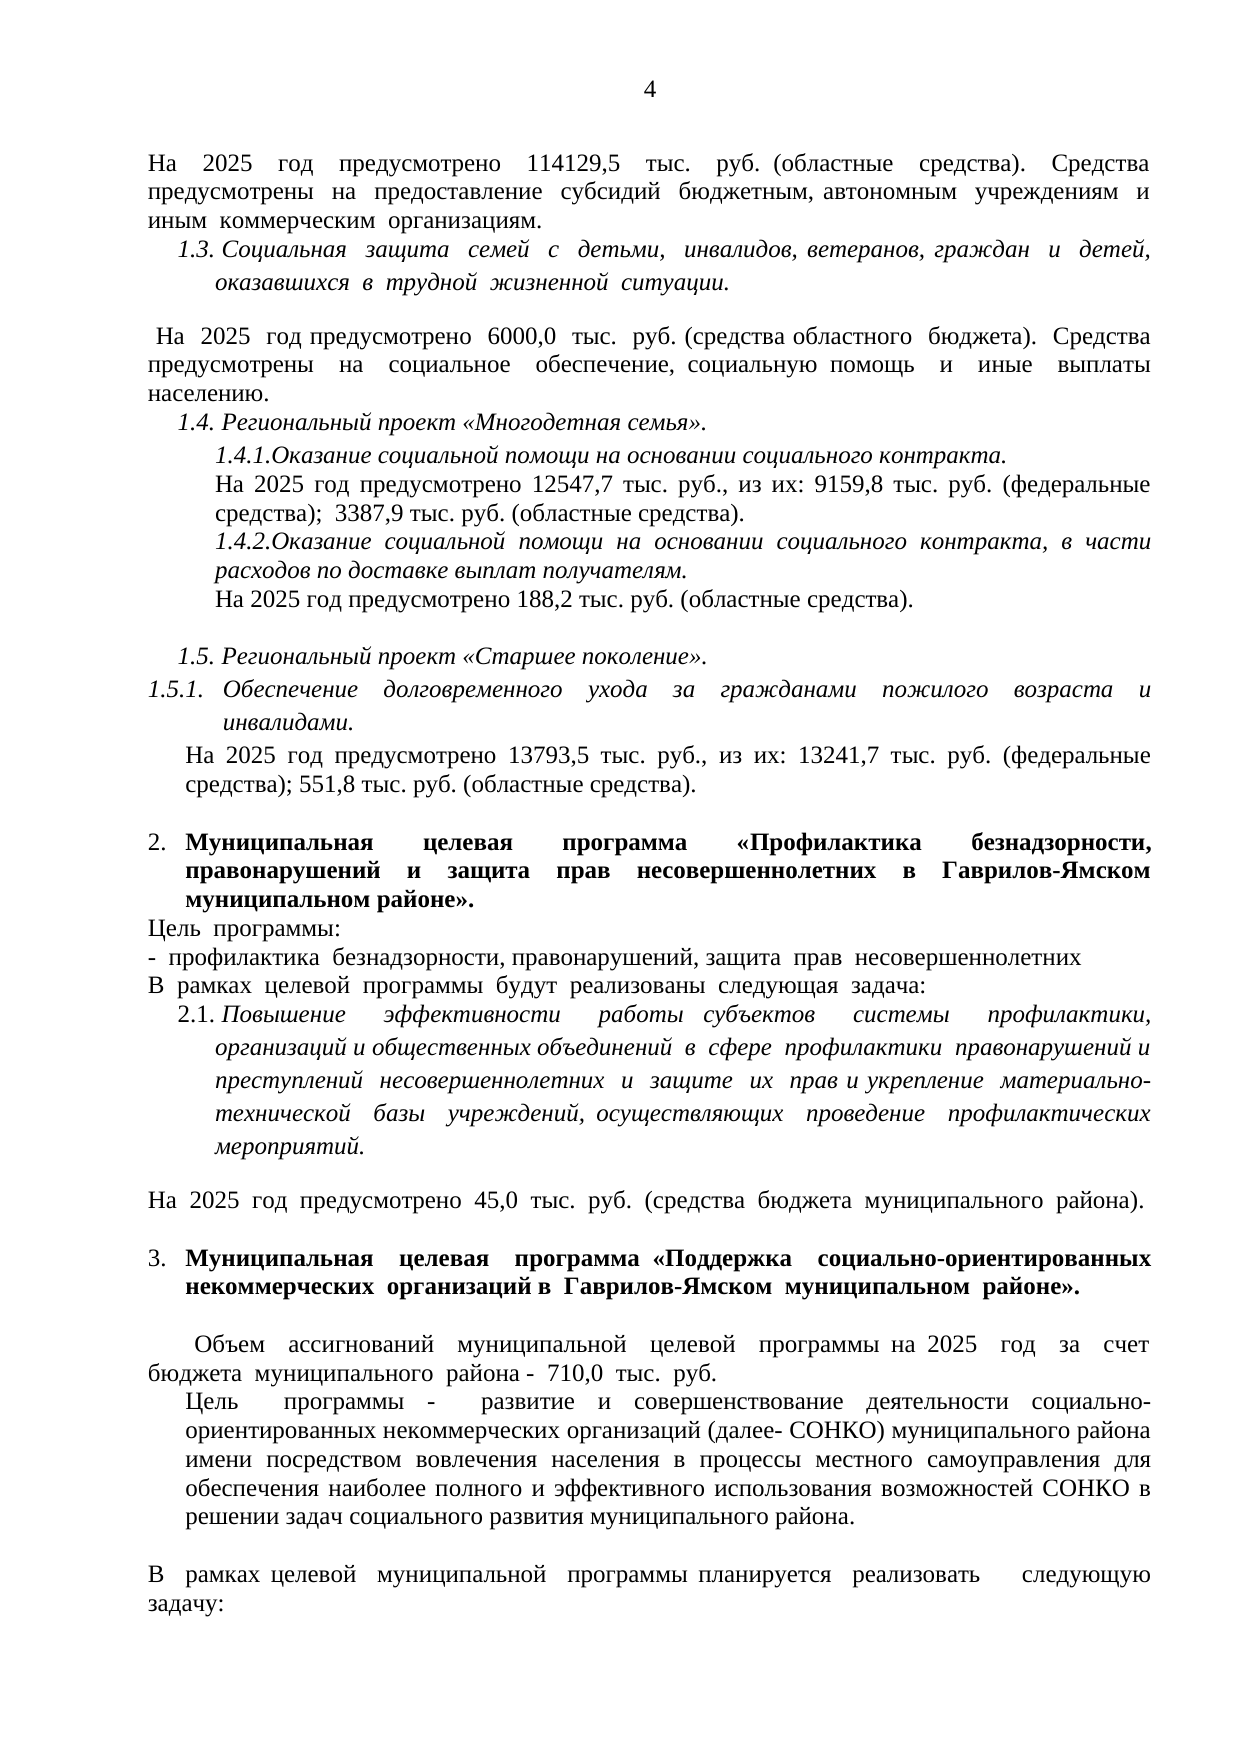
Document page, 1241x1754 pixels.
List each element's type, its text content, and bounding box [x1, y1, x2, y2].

list На 2025 год предусмотрено 13793,5 тыс. руб., из их: 13241,7 тыс. руб. (федеральные средства); 551,8 тыс. руб. (областные средства). [185, 740, 1152, 798]
text Цель программы: [148, 913, 1152, 942]
list Социальная защита семей с детьми, инвалидов, ветеранов, граждан и детей, оказавшихся в трудной жизненной ситуации. [177, 234, 1152, 296]
list Муниципальная целевая программа «Профилактика безнадзорности, правонарушений и защита прав несовершеннолетних в Гаврилов-Ямском муниципальном районе». [148, 827, 1152, 913]
list Обеспечение долговременного ухода за гражданами пожилого возраста и инвалидами. [148, 674, 1152, 736]
list На 2025 год предусмотрено 188,2 тыс. руб. (областные средства). [215, 584, 1152, 613]
text На 2025 год предусмотрено 45,0 тыс. руб. (средства бюджета муниципального района). [148, 1185, 1152, 1214]
list Региональный проект «Старшее поколение». [177, 641, 1152, 670]
text - профилактика безнадзорности, правонарушений, защита прав несовершеннолетних [148, 942, 1152, 970]
text Объем ассигнований муниципальной целевой программы на 2025 год за счет бюджета муниципального района - 710,0 тыс. руб. [148, 1329, 1152, 1386]
list 1.4.1.Оказание социальной помощи на основании социального контракта. [215, 440, 1152, 469]
text На 2025 год предусмотрено 114129,5 тыс. руб. (областные средства). Средства предусмотрены на предоставление субсидий бюджетным, автономным учреждениям и иным коммерческим организациям. [148, 148, 1152, 234]
list Муниципальная целевая программа «Поддержка социально-ориентированных некоммерческих организаций в Гаврилов-Ямском муниципальном районе». [148, 1243, 1152, 1300]
text В рамках целевой муниципальной программы планируется реализовать следующую задачу: [148, 1559, 1152, 1616]
list Повышение эффективности работы субъектов системы профилактики, организаций и общественных объединений в сфере профилактики правонарушений и преступлений несовершеннолетних и защите их прав и укрепление материально-технической базы учреждений, осуществляющих проведение профилактических мероприятий. [177, 999, 1152, 1160]
list На 2025 год предусмотрено 12547,7 тыс. руб., из их: 9159,8 тыс. руб. (федеральные средства); 3387,9 тыс. руб. (областные средства). [215, 469, 1152, 526]
text В рамках целевой программы будут реализованы следующая задача: [148, 970, 1152, 999]
text Цель программы - развитие и совершенствование деятельности социально-ориентированных некоммерческих организаций (далее- СОНКО) муниципального района имени посредством вовлечения населения в процессы местного самоуправления для обеспечения наиболее полного и эффективного использования возможностей СОНКО в решении задач социального развития муниципального района. [185, 1386, 1152, 1530]
text На 2025 год предусмотрено 6000,0 тыс. руб. (средства областного бюджета). Средства предусмотрены на социальное обеспечение, социальную помощь и иные выплаты населению. [148, 321, 1152, 407]
list Региональный проект «Многодетная семья». [177, 407, 1152, 436]
list 1.4.2.Оказание социальной помощи на основании социального контракта, в части расходов по доставке выплат получателям. [215, 526, 1152, 584]
